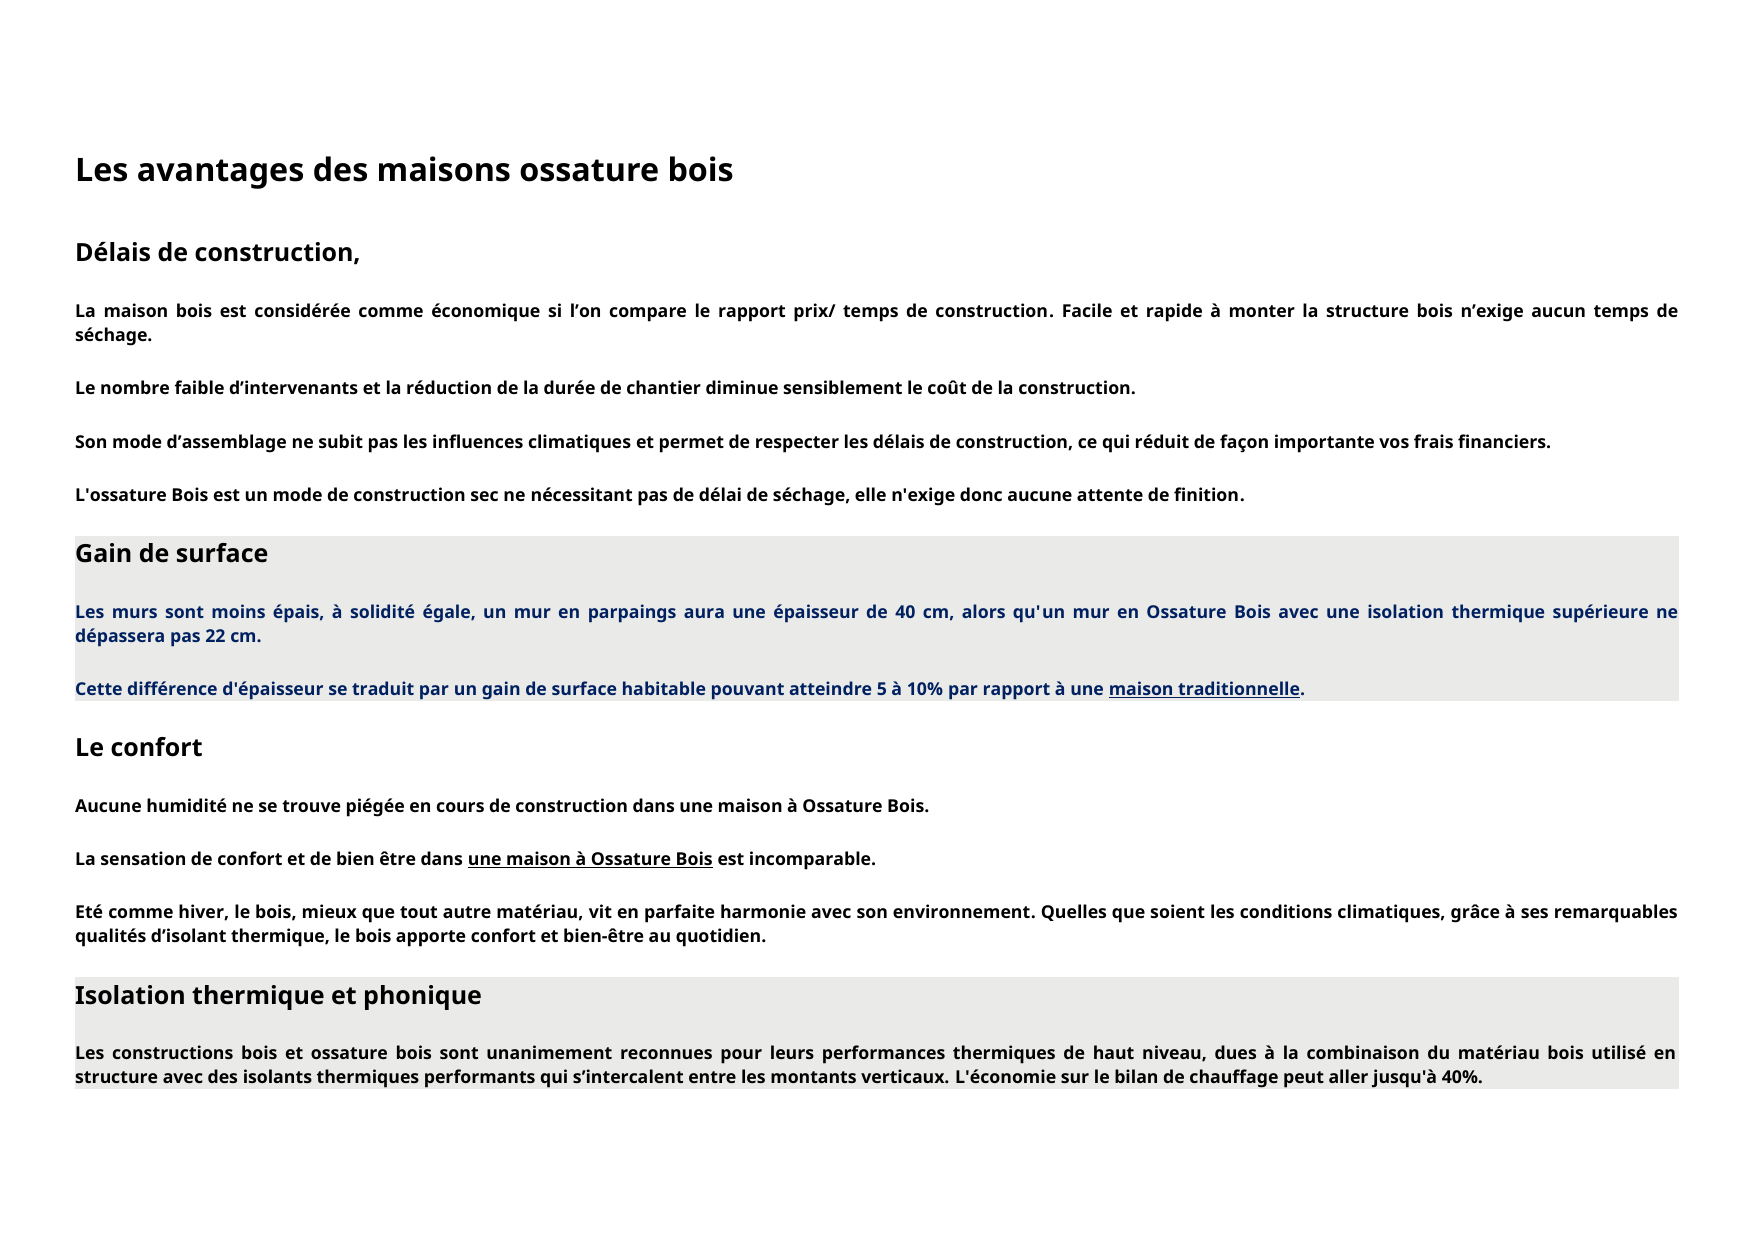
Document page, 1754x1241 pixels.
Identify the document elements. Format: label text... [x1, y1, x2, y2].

subtitle Isolation thermique et phonique [75, 977, 1679, 1011]
text Les constructions bois et ossature bois sont unanimement reconnues pour leurs performances thermiques de haut niveau, dues à la combinaison du matériau bois utilisé en structure avec des isolants thermiques performants qui s’intercalent entre les montants verticaux. L'économie sur le bilan de chauffage peut aller jusqu'à 40%. [75, 1041, 1679, 1089]
subtitle Gain de surface [75, 536, 1679, 570]
text La maison bois est considérée comme économique si l’on compare le rapport prix/ temps de construction. Facile et rapide à monter la structure bois n’exige aucun temps de séchage. [75, 298, 1679, 347]
text Le nombre faible d’intervenants et la réduction de la durée de chantier diminue sensiblement le coût de la construction. [75, 376, 1679, 400]
subtitle Délais de construction, [75, 235, 1679, 269]
text Son mode d’assemblage ne subit pas les influences climatiques et permet de respecter les délais de construction, ce qui réduit de façon importante vos frais financiers. [75, 429, 1679, 453]
text Aucune humidité ne se trouve piégée en cours de construction dans une maison à Ossature Bois. [75, 793, 1679, 817]
text Eté comme hiver, le bois, mieux que tout autre matériau, vit en parfaite harmonie avec son environnement. Quelles que soient les conditions climatiques, grâce à ses remarquables qualités d’isolant thermique, le bois apporte confort et bien-être au quotidien. [75, 900, 1679, 948]
text L'ossature Bois est un mode de construction sec ne nécessitant pas de délai de séchage, elle n'exige donc aucune attente de finition. [75, 482, 1679, 507]
subtitle Le confort [75, 730, 1679, 764]
text Les avantages des maisons ossature bois [75, 147, 1679, 191]
text La sensation de confort et de bien être dans une maison à Ossature Bois est incomparable. [75, 846, 1679, 871]
text Les murs sont moins épais, à solidité égale, un mur en parpaings aura une épaisseur de 40 cm, alors qu'un mur en Ossature Bois avec une isolation thermique supérieure ne dépassera pas 22 cm. [75, 599, 1679, 647]
text Cette différence d'épaisseur se traduit par un gain de surface habitable pouvant atteindre 5 à 10% par rapport à une maison traditionnelle. [75, 677, 1679, 701]
